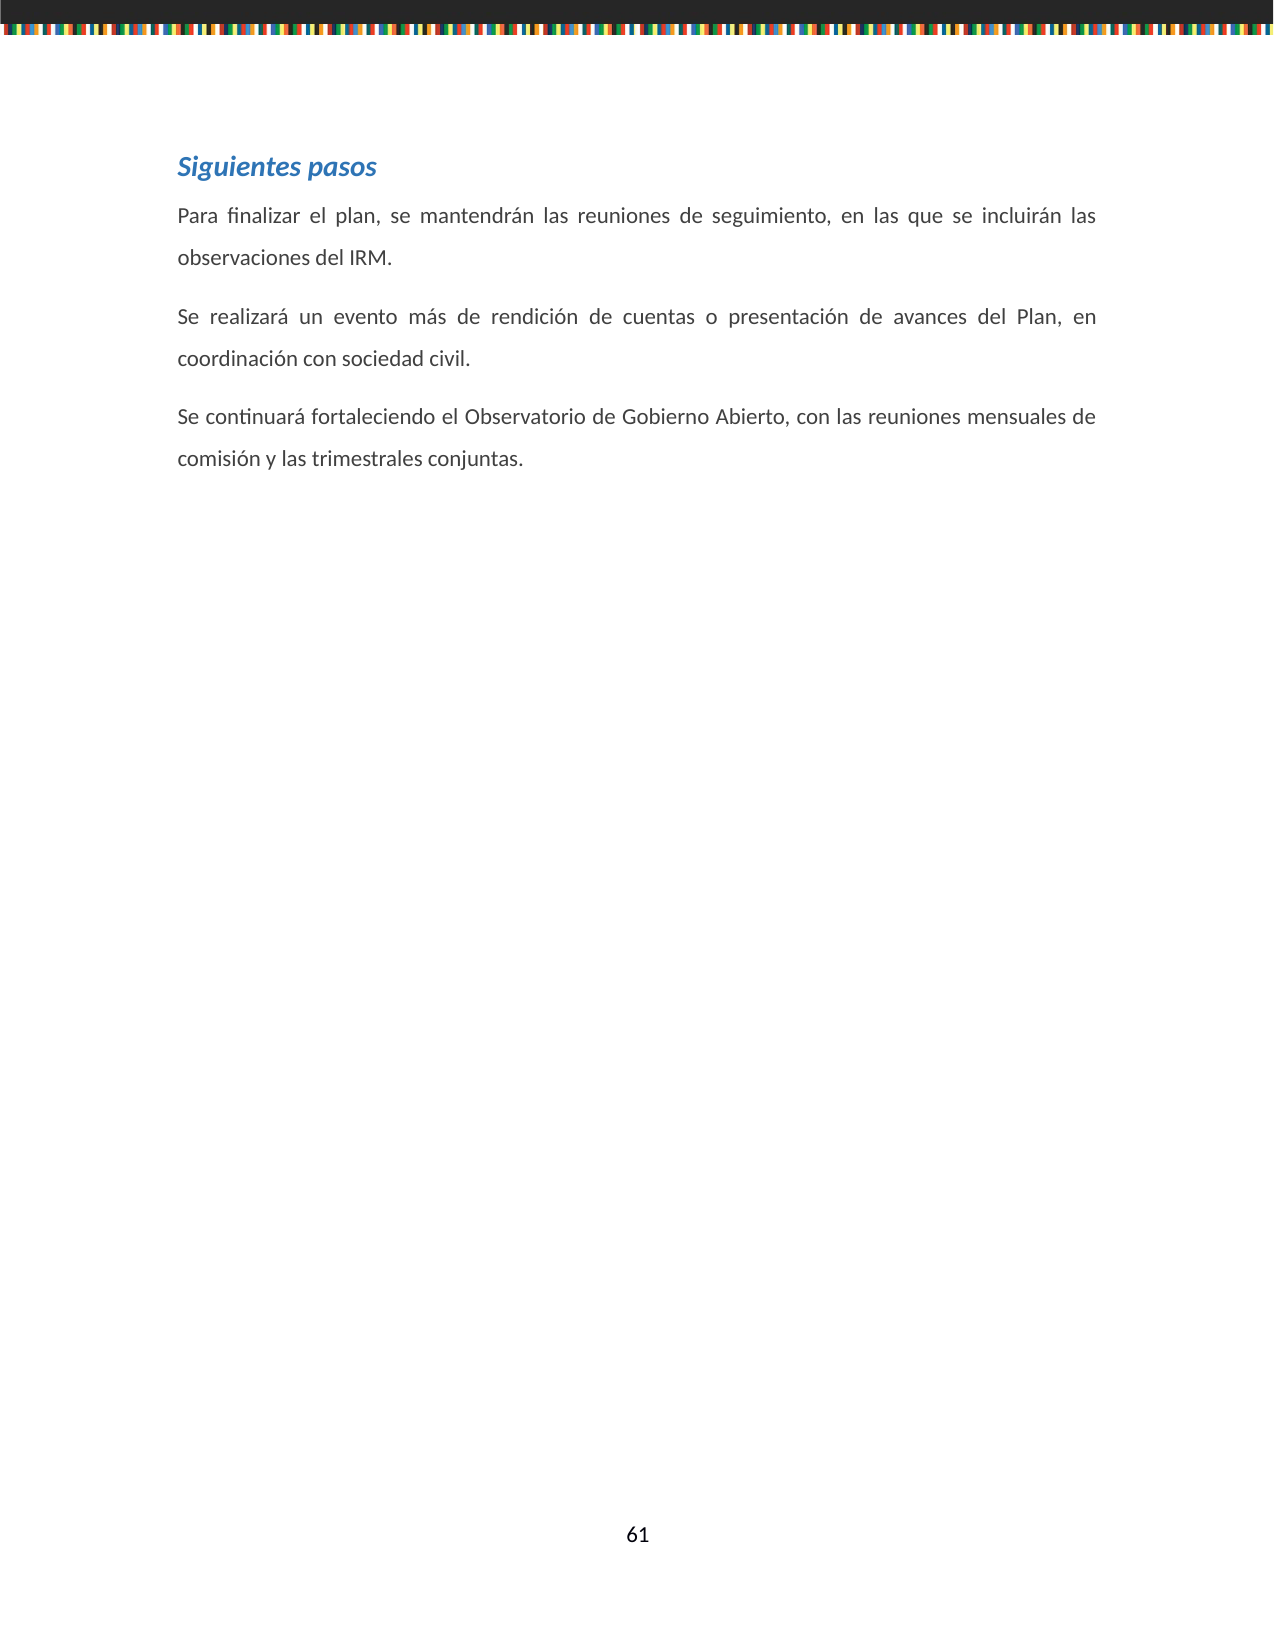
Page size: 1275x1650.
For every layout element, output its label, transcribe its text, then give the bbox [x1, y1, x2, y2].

text Se continuará fortaleciendo el Observatorio de Gobierno Abierto, con las reuniones mensuales de comisión y las trimestrales conjuntas. [177, 402, 1098, 472]
text Se realizará un evento más de rendición de cuentas o presentación de avances del Plan, en coordinación con sociedad civil. [177, 302, 1098, 372]
subtitle Siguientes pasos [177, 148, 1098, 183]
text Para finalizar el plan, se mantendrán las reuniones de seguimiento, en las que se incluirán las observaciones del IRM. [177, 201, 1098, 271]
